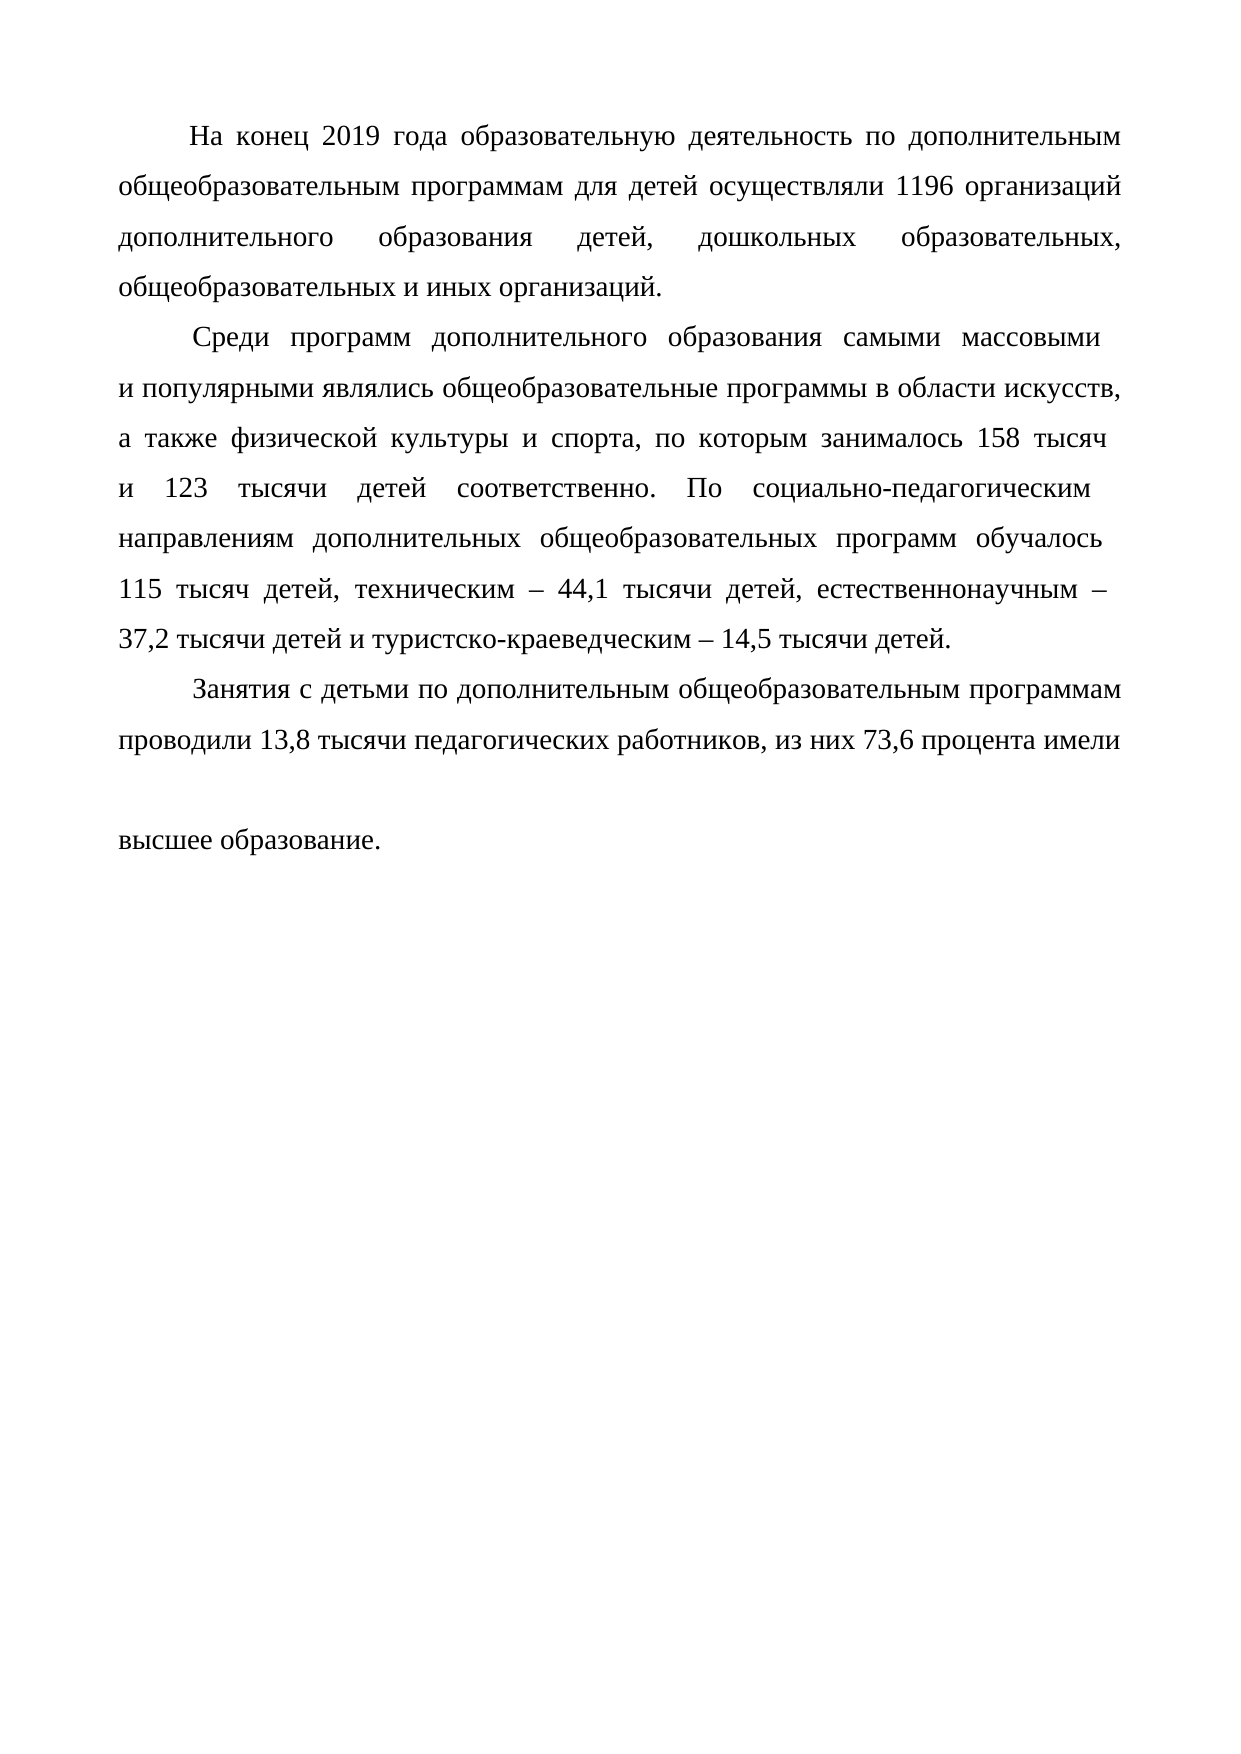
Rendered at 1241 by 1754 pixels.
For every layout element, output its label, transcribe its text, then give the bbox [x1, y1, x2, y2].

text Среди программ дополнительного образования самыми массовыми и популярными являлись общеобразовательные программы в области искусств, а также физической культуры и спорта, по которым занималось 158 тысяч и 123 тысячи детей соответственно. По социально-педагогическим направлениям дополнительных общеобразовательных программ обучалось 115 тысяч детей, техническим – 44,1 тысячи детей, естественнонаучным – 37,2 тысячи детей и туристско-краеведческим – 14,5 тысячи детей. [118, 319, 1122, 655]
text На конец 2019 года образовательную деятельность по дополнительным общеобразовательным программам для детей осуществляли 1196 организаций дополнительного образования детей, дошкольных образовательных, общеобразовательных и иных организаций. [118, 118, 1122, 303]
text Занятия с детьми по дополнительным общеобразовательным программам проводили 13,8 тысячи педагогических работников, из них 73,6 процента имели высшее образование. [118, 672, 1122, 856]
